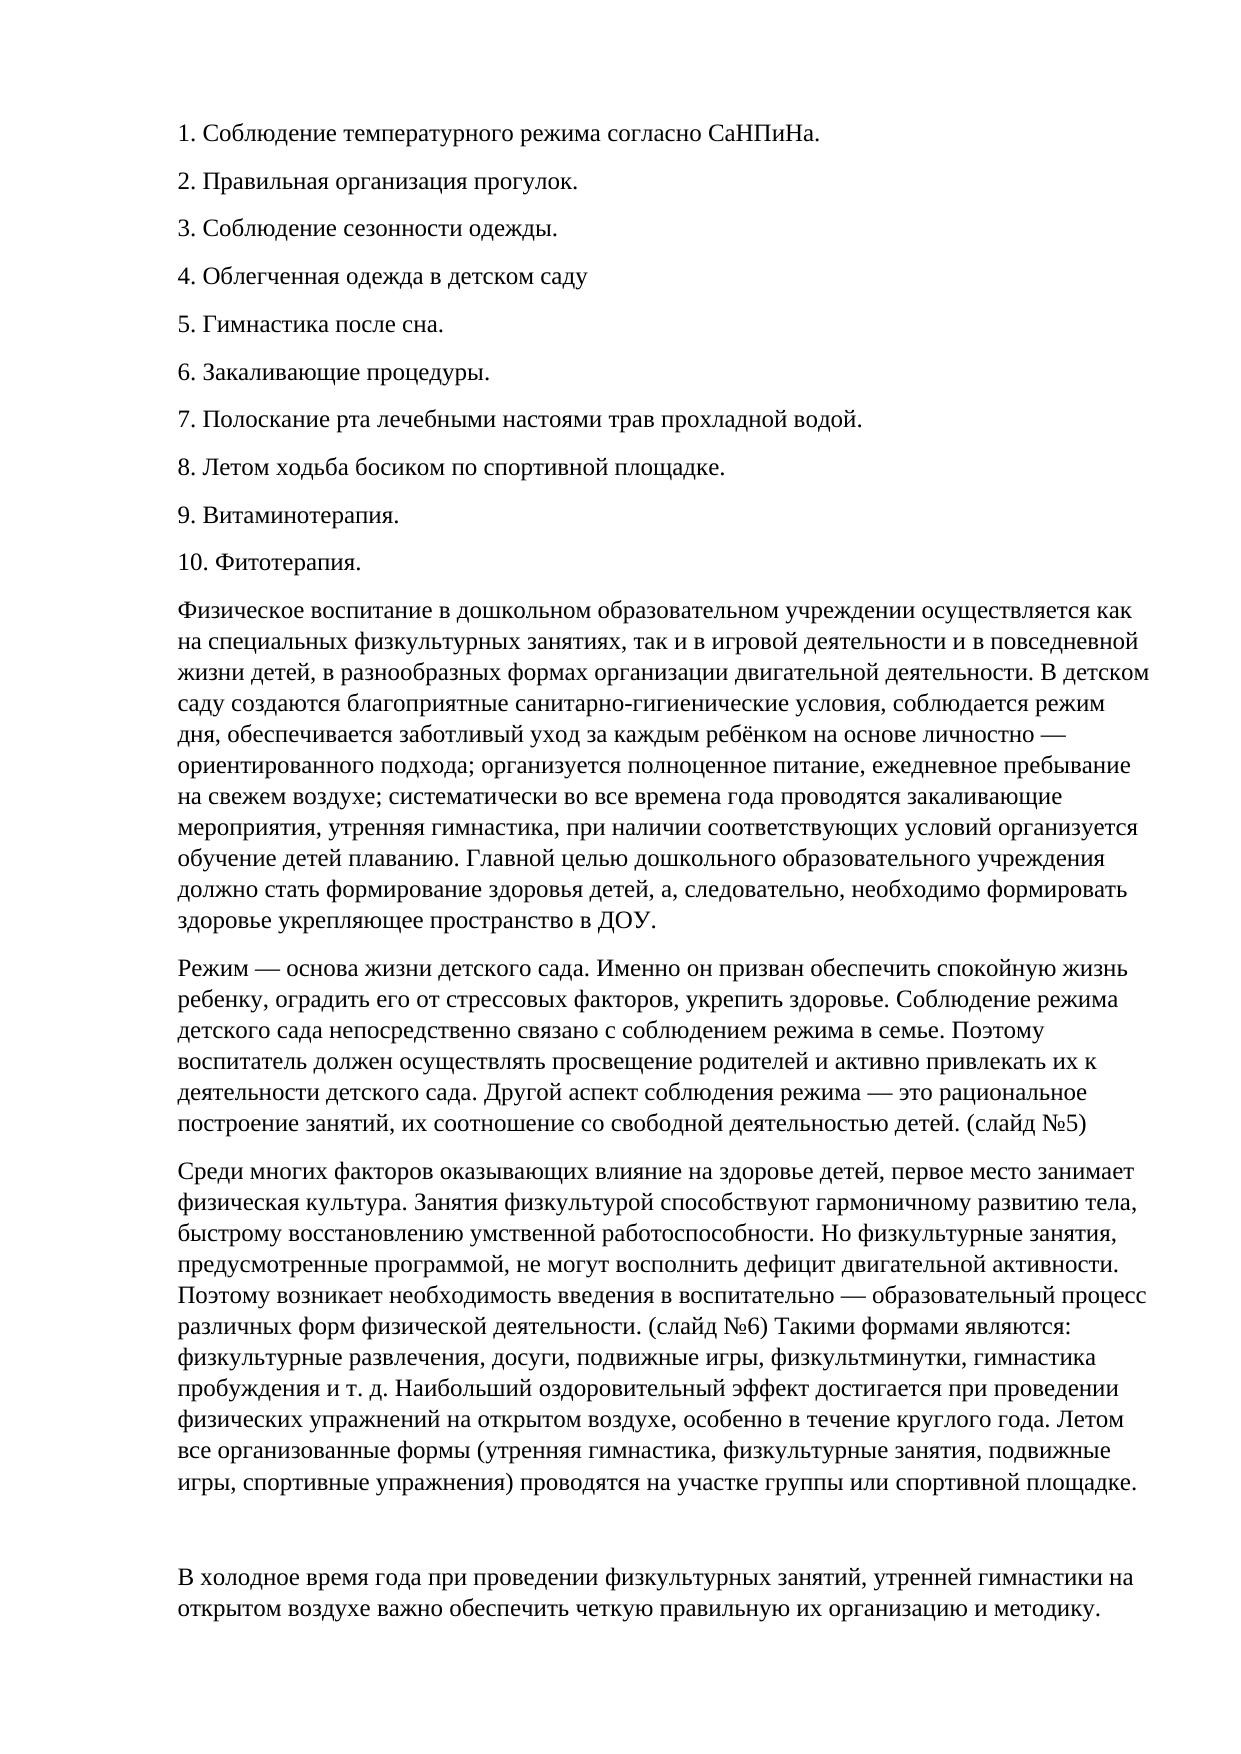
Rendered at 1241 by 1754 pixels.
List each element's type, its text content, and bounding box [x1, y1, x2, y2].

text 3. Соблюдение сезонности одежды. [177, 213, 1152, 242]
text 5. Гимнастика после сна. [177, 309, 1152, 338]
text 10. Фитотерапия. [177, 547, 1152, 576]
text 8. Летом ходьба босиком по спортивной площадке. [177, 452, 1152, 481]
text 9. Витаминотерапия. [177, 500, 1152, 528]
text Среди многих факторов оказывающих влияние на здоровье детей, первое место занимает физическая культура. Занятия физкультурой способствуют гармоничному развитию тела, быстрому восстановлению умственной работоспособности. Но физкультурные занятия, предусмотренные программой, не могут восполнить дефицит двигательной активности. Поэтому возникает необходимость введения в воспитательно — образовательный процесс различных форм физической деятельности. (слайд №6) Такими формами являются: физкультурные развлечения, досуги, подвижные игры, физкультминутки, гимнастика пробуждения и т. д. Наибольший оздоровительный эффект достигается при проведении физических упражнений на открытом воздухе, особенно в течение круглого года. Летом все организованные формы (утренняя гимнастика, физкультурные занятия, подвижные игры, спортивные упражнения) проводятся на участке группы или спортивной площадке. [177, 1156, 1152, 1495]
text 6. Закаливающие процедуры. [177, 357, 1152, 385]
text 2. Правильная организация прогулок. [177, 166, 1152, 194]
text 1. Соблюдение температурного режима согласно СаНПиНа. [177, 118, 1152, 147]
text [177, 1562, 1152, 1622]
text Режим — основа жизни детского сада. Именно он призван обеспечить спокойную жизнь ребенку, оградить его от стрессовых факторов, укрепить здоровье. Соблюдение режима детского сада непосредственно связано с соблюдением режима в семье. Поэтому воспитатель должен осуществлять просвещение родителей и активно привлекать их к деятельности детского сада. Другой аспект соблюдения режима — это рациональное построение занятий, их соотношение со свободной деятельностью детей. (слайд №5) [177, 953, 1152, 1137]
text 4. Облегченная одежда в детском саду [177, 261, 1152, 290]
text Физическое воспитание в дошкольном образовательном учреждении осуществляется как на специальных физкультурных занятиях, так и в игровой деятельности и в повседневной жизни детей, в разнообразных формах организации двигательной деятельности. В детском саду создаются благоприятные санитарно-гигиенические условия, соблюдается режим дня, обеспечивается заботливый уход за каждым ребёнком на основе личностно — ориентированного подхода; организуется полноценное питание, ежедневное пребывание на свежем воздухе; систематически во все времена года проводятся закаливающие мероприятия, утренняя гимнастика, при наличии соответствующих условий организуется обучение детей плаванию. Главной целью дошкольного образовательного учреждения должно стать формирование здоровья детей, а, следовательно, необходимо формировать здоровье укрепляющее пространство в ДОУ. [177, 595, 1152, 934]
text 7. Полоскание рта лечебными настоями трав прохладной водой. [177, 404, 1152, 433]
